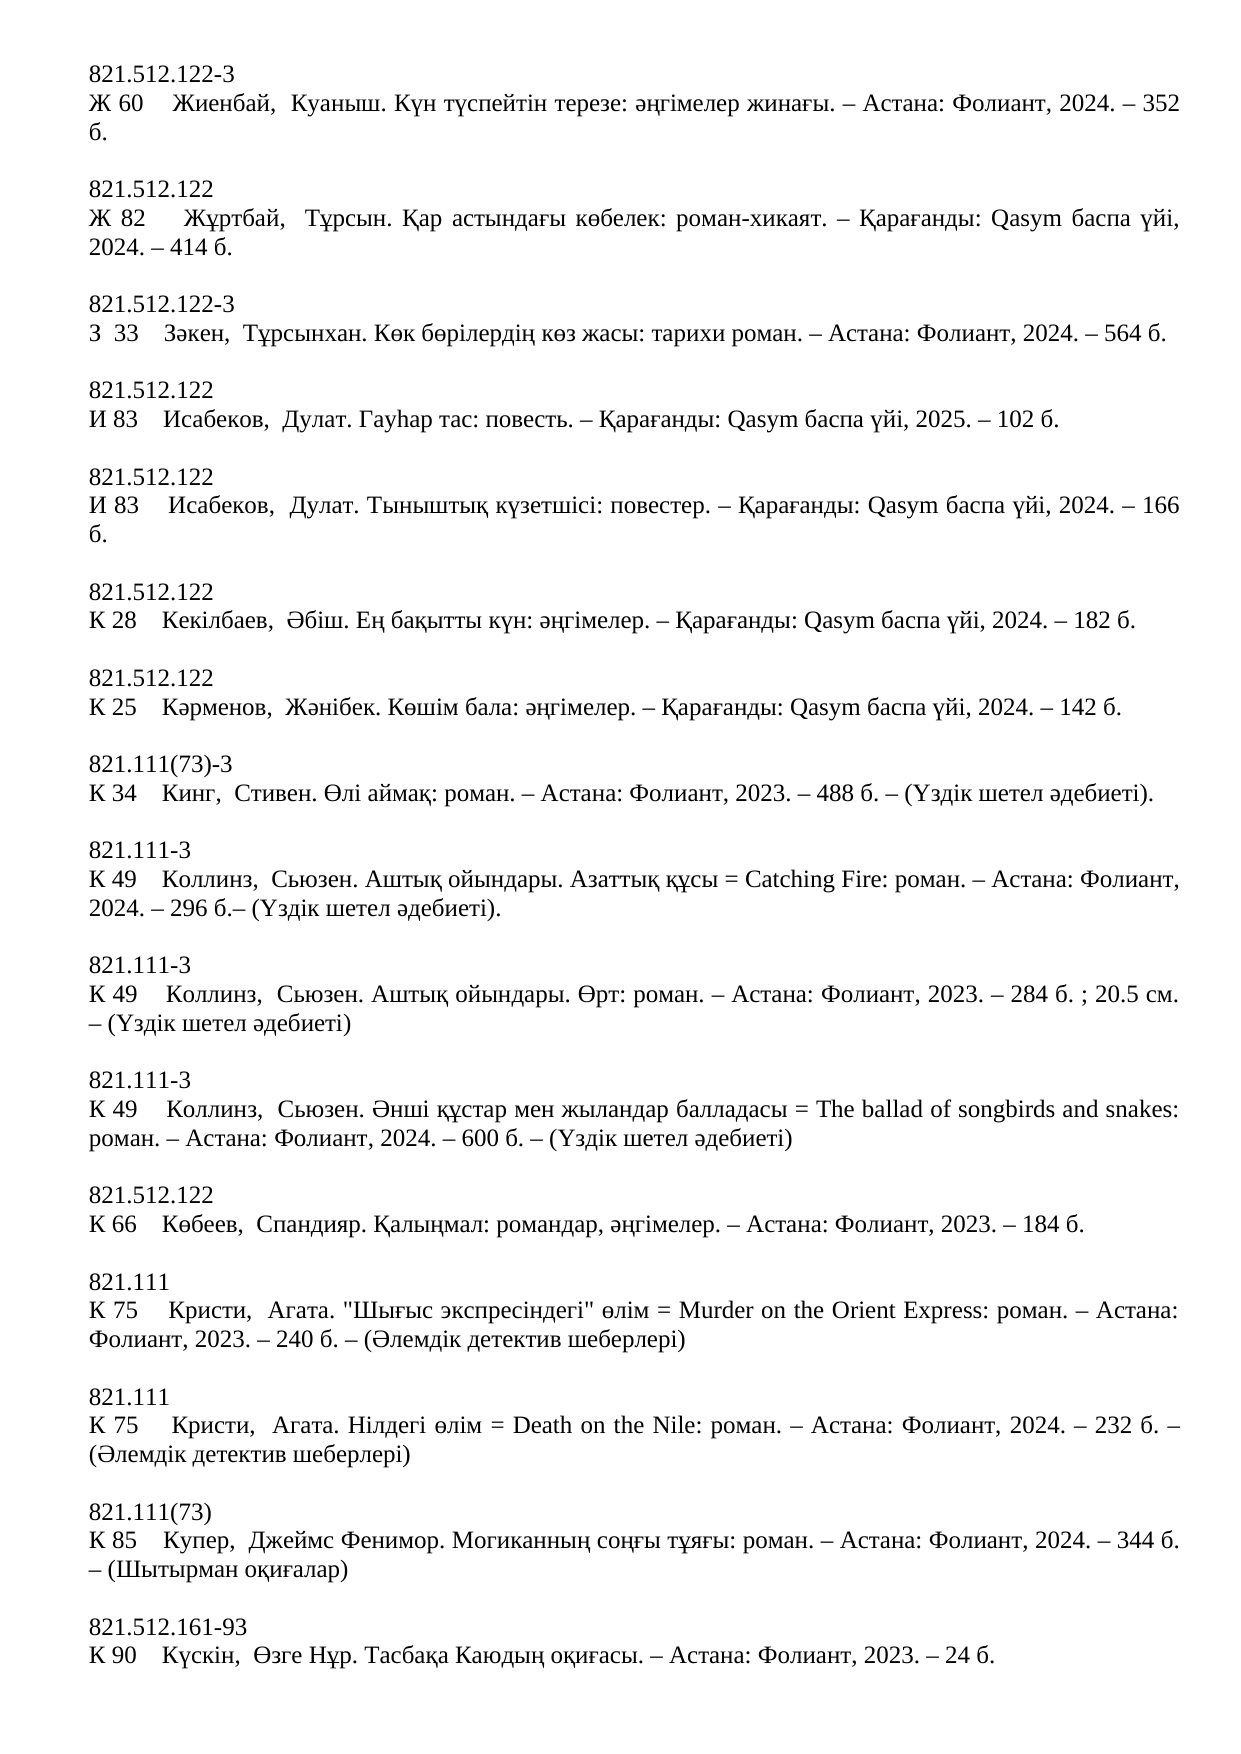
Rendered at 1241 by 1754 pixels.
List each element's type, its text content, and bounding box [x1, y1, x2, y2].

text 821.512.122 [89, 174, 1181, 203]
text И 83 Исабеков, Дулат. Тыныштық күзетшісі: повестер. – Қарағанды: Qasym баспа үйі, 2024. – 166 б. [89, 490, 1181, 548]
text К 85 Купер, Джеймс Фенимор. Могиканның соңғы тұяғы: роман. – Астана: Фолиант, 2024. – 344 б. – (Шытырман оқиғалар) [89, 1525, 1181, 1583]
text К 28 Кекілбаев, Әбіш. Ең бақытты күн: әңгімелер. – Қарағанды: Qasym баспа үйі, 2024. – 182 б. [89, 605, 1181, 634]
text К 49 Коллинз, Сьюзен. Аштық ойындары. Азаттық құсы = Catching Fire: роман. – Астана: Фолиант, 2024. – 296 б.– (Үздік шетел әдебиеті). [89, 864, 1181, 922]
text К 49 Коллинз, Сьюзен. Аштық ойындары. Өрт: роман. – Астана: Фолиант, 2023. – 284 б. ; 20.5 см. – (Үздік шетел әдебиеті) [89, 979, 1181, 1037]
text 821.512.122 [89, 577, 1181, 605]
text 821.512.122-3 [89, 289, 1181, 318]
text 821.512.161-93 [89, 1612, 1181, 1640]
text К 75 Кристи, Агата. Нілдегі өлім = Death on the Nile: роман. – Астана: Фолиант, 2024. – 232 б. – (Әлемдік детектив шеберлері) [89, 1410, 1181, 1468]
text 821.512.122 [89, 375, 1181, 404]
text К 90 Күскін, Өзге Нұр. Тасбақа Каюдың оқиғасы. – Астана: Фолиант, 2023. – 24 б. [89, 1640, 1181, 1669]
text 821.512.122 [89, 1180, 1181, 1209]
text К 75 Кристи, Агата. "Шығыс экспресіндегі" өлім = Murder on the Orient Express: роман. – Астана: Фолиант, 2023. – 240 б. – (Әлемдік детектив шеберлері) [89, 1295, 1181, 1353]
text И 83 Исабеков, Дулат. Гауһар тас: повесть. – Қарағанды: Qasym баспа үйі, 2025. – 102 б. [89, 404, 1181, 433]
text 821.111 [89, 1382, 1181, 1410]
text 821.111-3 [89, 1065, 1181, 1094]
text К 49 Коллинз, Сьюзен. Әнші құстар мен жыландар балладасы = The ballad of songbirds and snakes: роман. – Астана: Фолиант, 2024. – 600 б. – (Үздік шетел әдебиеті) [89, 1094, 1181, 1152]
text 821.111 [89, 1267, 1181, 1295]
text 821.111-3 [89, 835, 1181, 864]
text К 34 Кинг, Стивен. Өлі аймақ: роман. – Астана: Фолиант, 2023. – 488 б. – (Үздік шетел әдебиеті). [89, 778, 1181, 807]
text 821.111(73)-3 [89, 749, 1181, 778]
text Ж 82 Жұртбай, Тұрсын. Қар астындағы көбелек: роман-хикаят. – Қарағанды: Qasym баспа үйі, 2024. – 414 б. [89, 203, 1181, 260]
text 821.512.122 [89, 663, 1181, 692]
text 821.512.122 [89, 462, 1181, 490]
text 821.111(73) [89, 1497, 1181, 1525]
text 821.111-3 [89, 950, 1181, 979]
text К 66 Көбеев, Спандияр. Қалыңмал: романдар, әңгімелер. – Астана: Фолиант, 2023. – 184 б. [89, 1209, 1181, 1238]
text З 33 Зәкен, Тұрсынхан. Көк бөрілердің көз жасы: тарихи роман. – Астана: Фолиант, 2024. – 564 б. [89, 318, 1181, 347]
text 821.512.122-3 [89, 59, 1181, 88]
text К 25 Кәрменов, Жәнібек. Көшім бала: әңгімелер. – Қарағанды: Qasym баспа үйі, 2024. – 142 б. [89, 692, 1181, 720]
text Ж 60 Жиенбай, Куаныш. Күн түспейтін терезе: әңгімелер жинағы. – Астана: Фолиант, 2024. – 352 б. [89, 88, 1181, 145]
